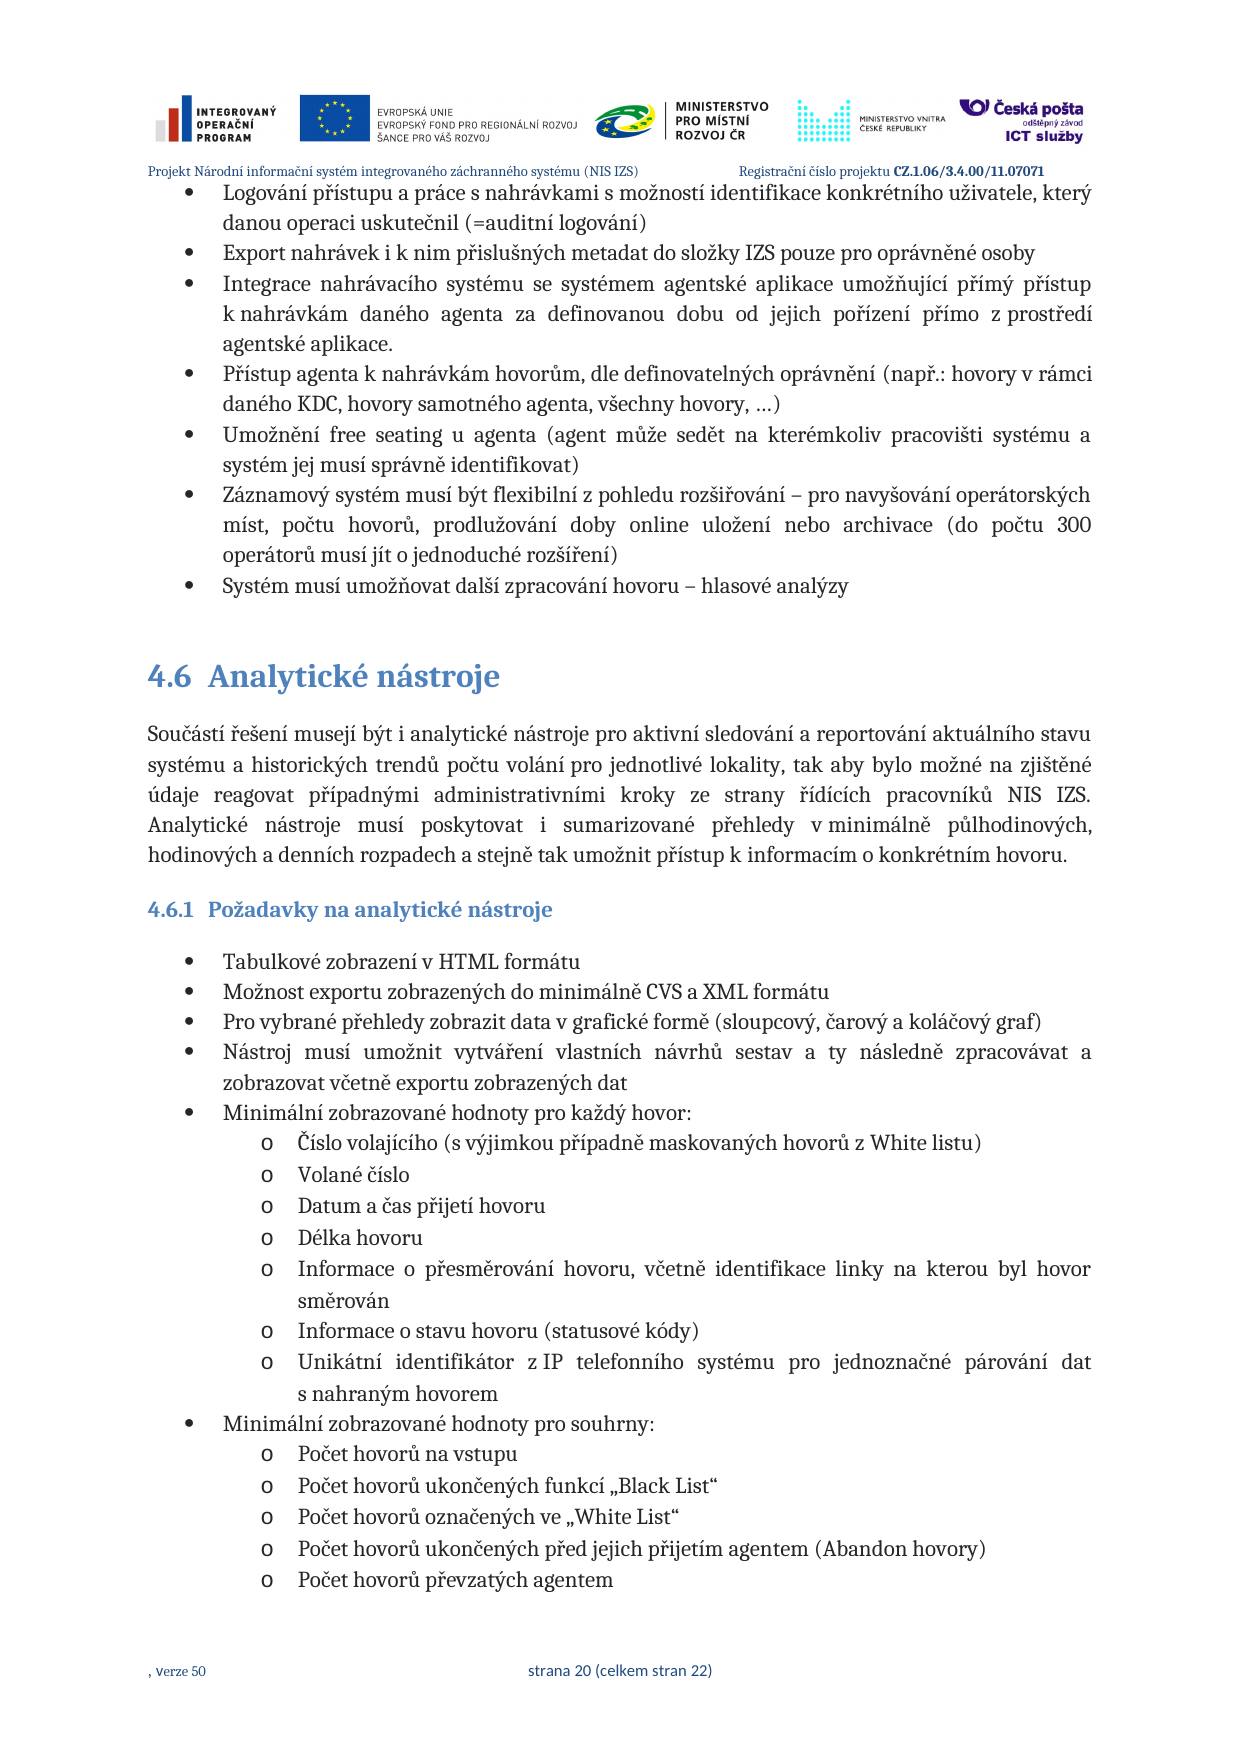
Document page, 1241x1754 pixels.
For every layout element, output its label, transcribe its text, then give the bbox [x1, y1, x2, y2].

list Počet hovorů ukončených před jejich přijetím agentem (Abandon hovory) [260, 1536, 1092, 1563]
list Integrace nahrávacího systému se systémem agentské aplikace umožňující přímý přístup k nahrávkám daného agenta za definovanou dobu od jejich pořízení přímo z prostředí agentské aplikace. [185, 270, 1092, 357]
list Logování přístupu a práce s nahrávkami s možností identifikace konkrétního uživatele, který danou operaci uskutečnil (=auditní logování) [185, 180, 1092, 236]
list Tabulkové zobrazení v HTML formátu [185, 948, 1092, 975]
list Unikátní identifikátor z IP telefonního systému pro jednoznačné párování dat s nahraným hovorem [260, 1349, 1092, 1407]
list Počet hovorů na vstupu [260, 1441, 1092, 1468]
list Volané číslo [260, 1161, 1092, 1189]
list Minimální zobrazované hodnoty pro každý hovor: [185, 1099, 1092, 1126]
list Pro vybrané přehledy zobrazit data v grafické formě (sloupcový, čarový a koláčový graf) [185, 1009, 1092, 1035]
text Součástí řešení musejí být i analytické nástroje pro aktivní sledování a reportování aktuálního stavu systému a historických trendů počtu volání pro jednotlivé lokality, tak aby bylo možné na zjištěné údaje reagovat případnými administrativními kroky ze strany řídících pracovníků NIS IZS. Analytické nástroje musí poskytovat i sumarizované přehledy v minimálně půlhodinových, hodinových a denních rozpadech a stejně tak umožnit přístup k informacím o konkrétním hovoru. [148, 721, 1092, 868]
list Přístup agenta k nahrávkám hovorům, dle definovatelných oprávnění (např.: hovory v rámci daného KDC, hovory samotného agenta, všechny hovory, …) [185, 361, 1092, 417]
picture [147, 86, 1091, 152]
list Informace o stavu hovoru (statusové kódy) [260, 1318, 1092, 1345]
list Počet hovorů označených ve „White List“ [260, 1504, 1092, 1532]
list Počet hovorů ukončených funkcí „Black List“ [260, 1472, 1092, 1500]
list Umožnění free seating u agenta (agent může sedět na kterémkoliv pracovišti systému a systém jej musí správně identifikovat) [185, 421, 1092, 478]
list Číslo volajícího (s výjimkou případně maskovaných hovorů z White listu) [260, 1130, 1092, 1157]
list Systém musí umožňovat další zpracování hovoru – hlasové analýzy [185, 572, 1092, 599]
list Datum a čas přijetí hovoru [260, 1193, 1092, 1220]
subtitle Analytické nástroje [148, 658, 1092, 696]
subtitle Požadavky na analytické nástroje [148, 897, 1092, 923]
list Informace o přesměrování hovoru, včetně identifikace linky na kterou byl hovor směrován [260, 1256, 1092, 1314]
list Nástroj musí umožnit vytváření vlastních návrhů sestav a ty následně zpracovávat a zobrazovat včetně exportu zobrazených dat [185, 1039, 1092, 1096]
list Možnost exportu zobrazených do minimálně CVS a XML formátu [185, 979, 1092, 1005]
list Záznamový systém musí být flexibilní z pohledu rozšiřování – pro navyšování operátorských míst, počtu hovorů, prodlužování doby online uložení nebo archivace (do počtu 300 operátorů musí jít o jednoduché rozšíření) [185, 482, 1092, 568]
list Délka hovoru [260, 1224, 1092, 1252]
list Minimální zobrazované hodnoty pro souhrny: [185, 1411, 1092, 1437]
list Počet hovorů převzatých agentem [260, 1567, 1092, 1595]
list Export nahrávek i k nim přislušných metadat do složky IZS pouze pro oprávněné osoby [185, 240, 1092, 266]
